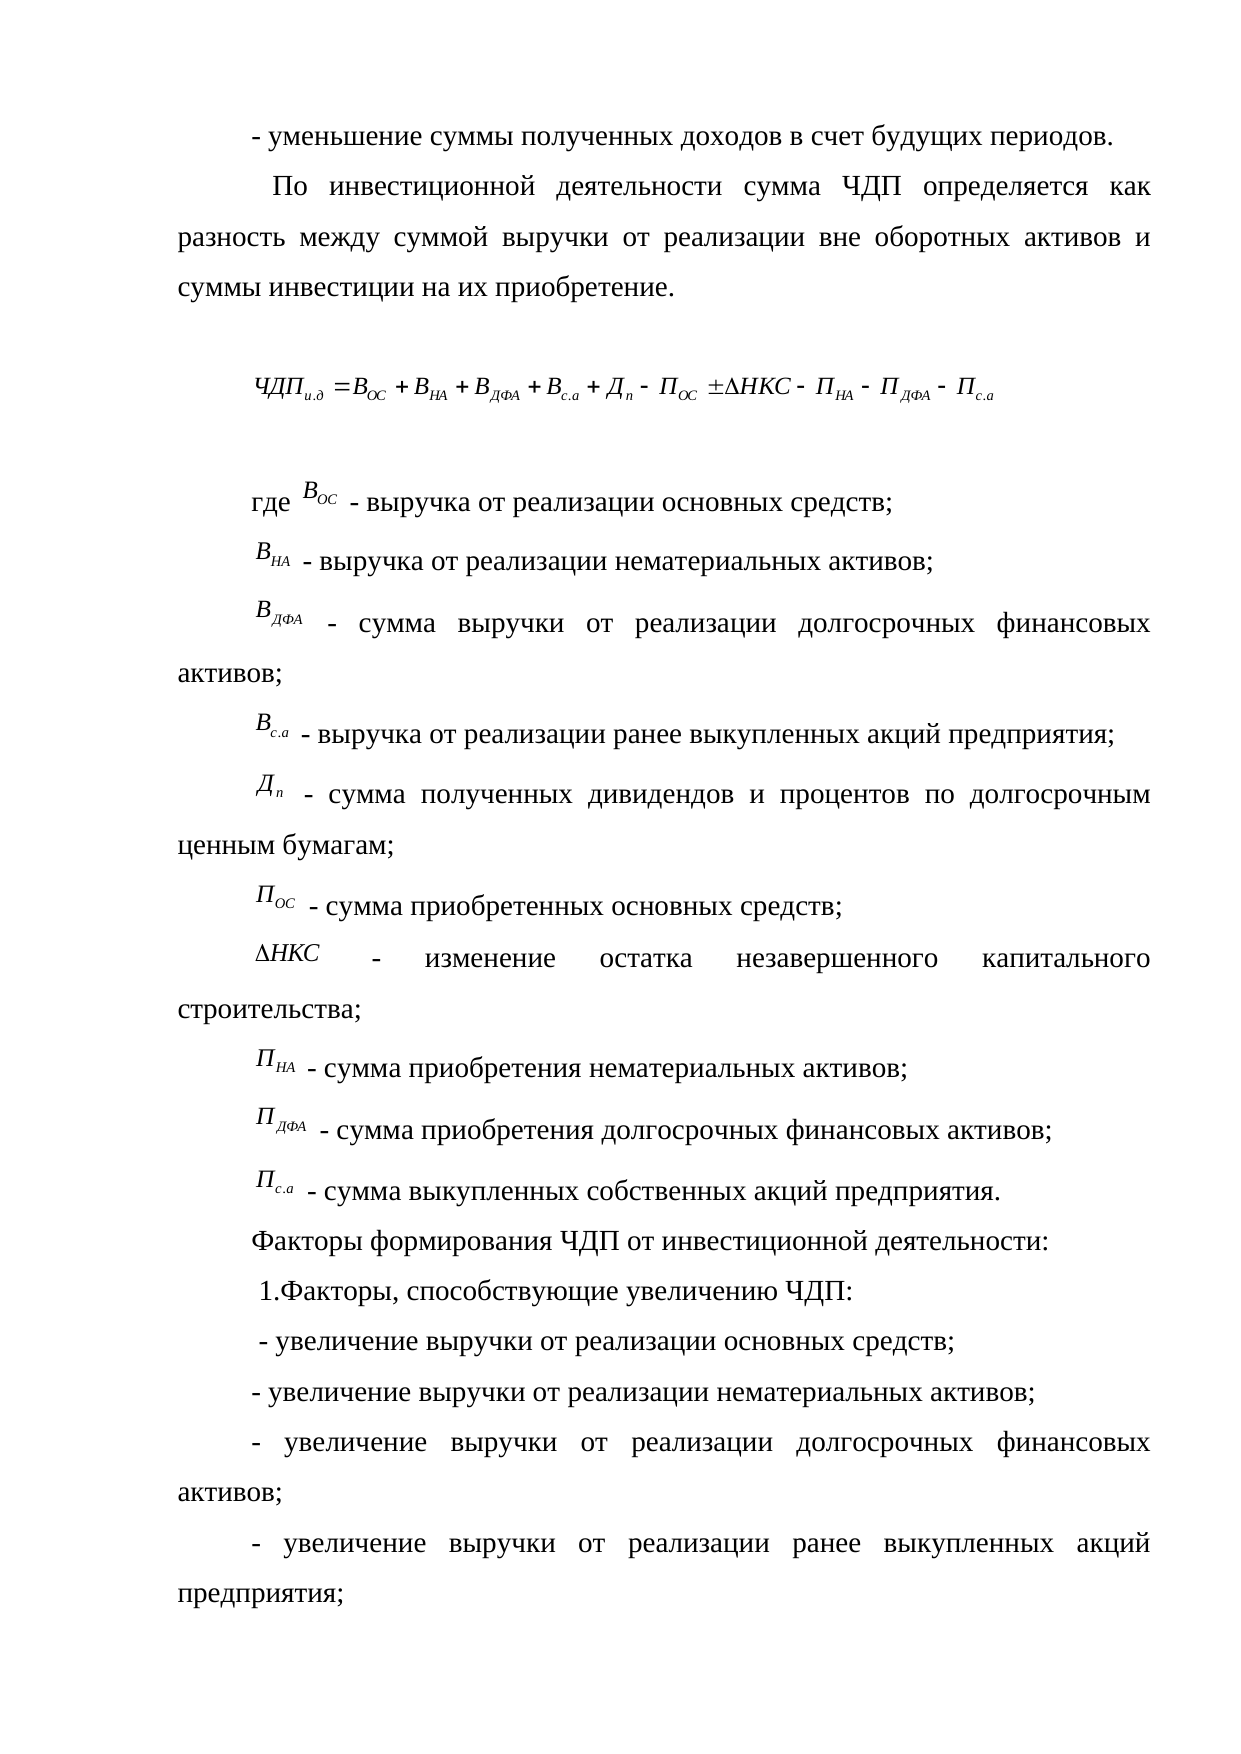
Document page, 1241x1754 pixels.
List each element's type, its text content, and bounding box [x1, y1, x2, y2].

text - увеличение выручки от реализации долгосрочных финансовых активов; [177, 1424, 1152, 1508]
text - сумма приобретенных основных средств; [177, 877, 1152, 921]
text - выручка от реализации ранее выкупленных акций предприятия; [177, 706, 1152, 749]
text Факторы формирования ЧДП от инвестиционной деятельности: [177, 1223, 1152, 1256]
text 1.Факторы, способствующие увеличению ЧДП: [177, 1273, 1152, 1307]
text - увеличение выручки от реализации ранее выкупленных акций предприятия; [177, 1525, 1152, 1609]
text где - выручка от реализации основных средств; [177, 473, 1152, 517]
text - сумма приобретения долгосрочных финансовых активов; [177, 1100, 1152, 1146]
text - уменьшение суммы полученных доходов в счет будущих периодов. [177, 118, 1152, 152]
text - сумма выручки от реализации долгосрочных финансовых активов; [177, 593, 1152, 689]
text - увеличение выручки от реализации основных средств; [177, 1323, 1152, 1357]
text - увеличение выручки от реализации нематериальных активов; [177, 1374, 1152, 1407]
text По инвестиционной деятельности сумма ЧДП определяется как разность между суммой выручки от реализации вне оборотных активов и суммы инвестиции на их приобретение. [177, 168, 1152, 303]
text - сумма полученных дивидендов и процентов по долгосрочным ценным бумагам; [177, 766, 1152, 861]
text - изменение остатка незавершенного капитального строительства; [177, 938, 1152, 1024]
text - сумма выкупленных собственных акций предприятия. [177, 1162, 1152, 1206]
text - сумма приобретения нематериальных активов; [177, 1041, 1152, 1083]
text - выручка от реализации нематериальных активов; [177, 534, 1152, 576]
